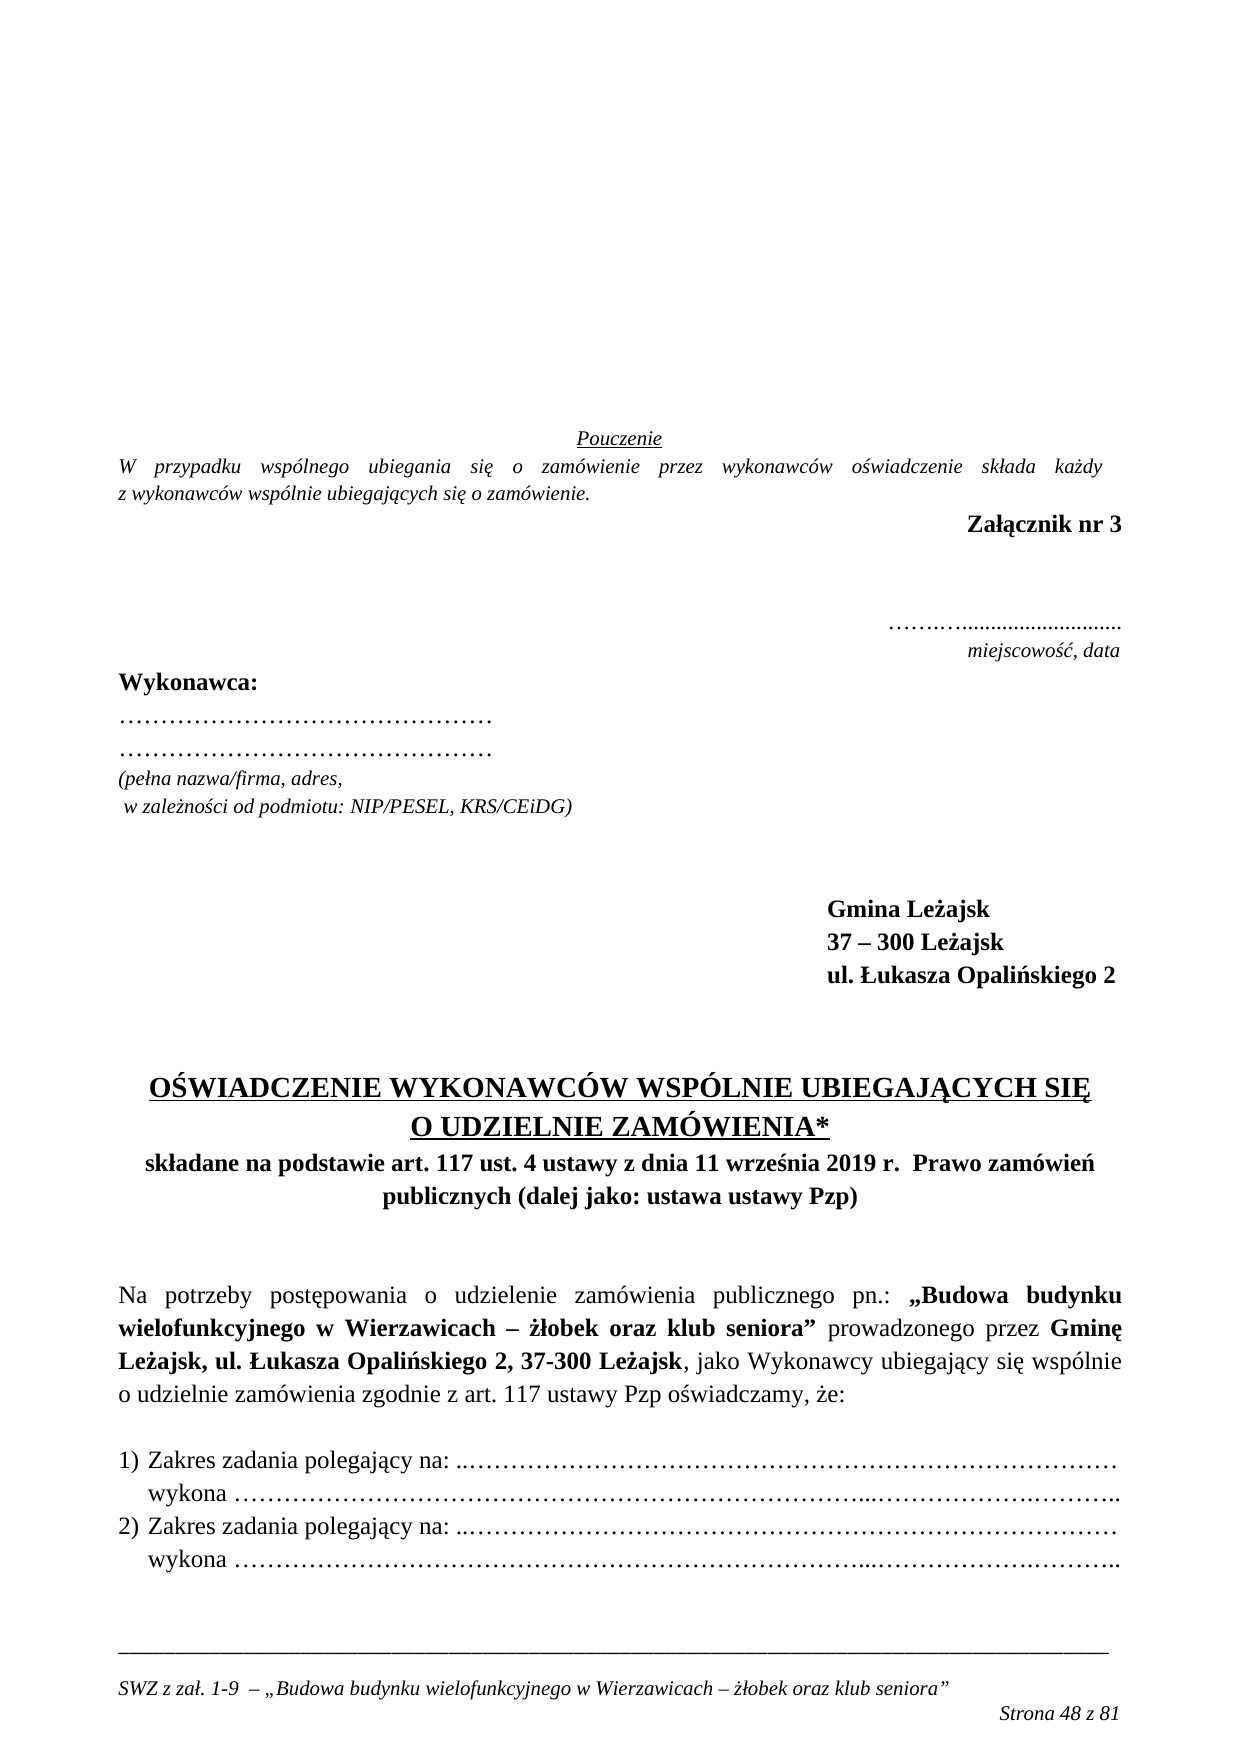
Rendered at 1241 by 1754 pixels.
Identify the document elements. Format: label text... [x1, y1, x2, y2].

text ul. Łukasza Opalińskiego 2 [827, 961, 1122, 989]
text (pełna nazwa/firma, adres, [118, 766, 1122, 790]
text OŚWIADCZENIE WYKONAWCÓW WSPÓLNIE UBIEGAJĄCYCH SIĘ O UDZIELNIE ZAMÓWIENIA* [118, 1071, 1122, 1143]
text miejscowość, data [118, 638, 1122, 662]
text Załącznik nr 3 [118, 509, 1122, 538]
text Gmina Leżajsk [827, 894, 1122, 923]
text 37 – 300 Leżajsk [827, 927, 1122, 956]
text składane na podstawie art. 117 ust. 4 ustawy z dnia 11 września 2019 r. Prawo zamówień publicznych (dalej jako: ustawa ustawy Pzp) [118, 1148, 1122, 1209]
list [118, 1511, 1122, 1573]
text ……………………………………………………………………………… [118, 700, 502, 762]
text Pouczenie [118, 426, 1122, 450]
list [118, 1445, 1122, 1507]
text Wykonawca: [118, 667, 1122, 696]
text w zależności od podmiotu: NIP/PESEL, KRS/CEiDG) [118, 794, 1122, 818]
text W przypadku wspólnego ubiegania się o zamówienie przez wykonawców oświadczenie składa każdy z wykonawców wspólnie ubiegających się o zamówienie. [118, 454, 1122, 505]
text Na potrzeby postępowania o udzielenie zamówienia publicznego pn.: „Budowa budynku wielofunkcyjnego w Wierzawicach – żłobek oraz klub seniora” prowadzonego przez Gminę Leżajsk, ul. Łukasza Opalińskiego 2, 37-300 Leżajsk, jako Wykonawcy ubiegający się wspólnie o udzielnie zamówienia zgodnie z art. 117 ustawy Pzp oświadczamy, że: [118, 1280, 1122, 1408]
text …….…............................ [118, 608, 1122, 634]
